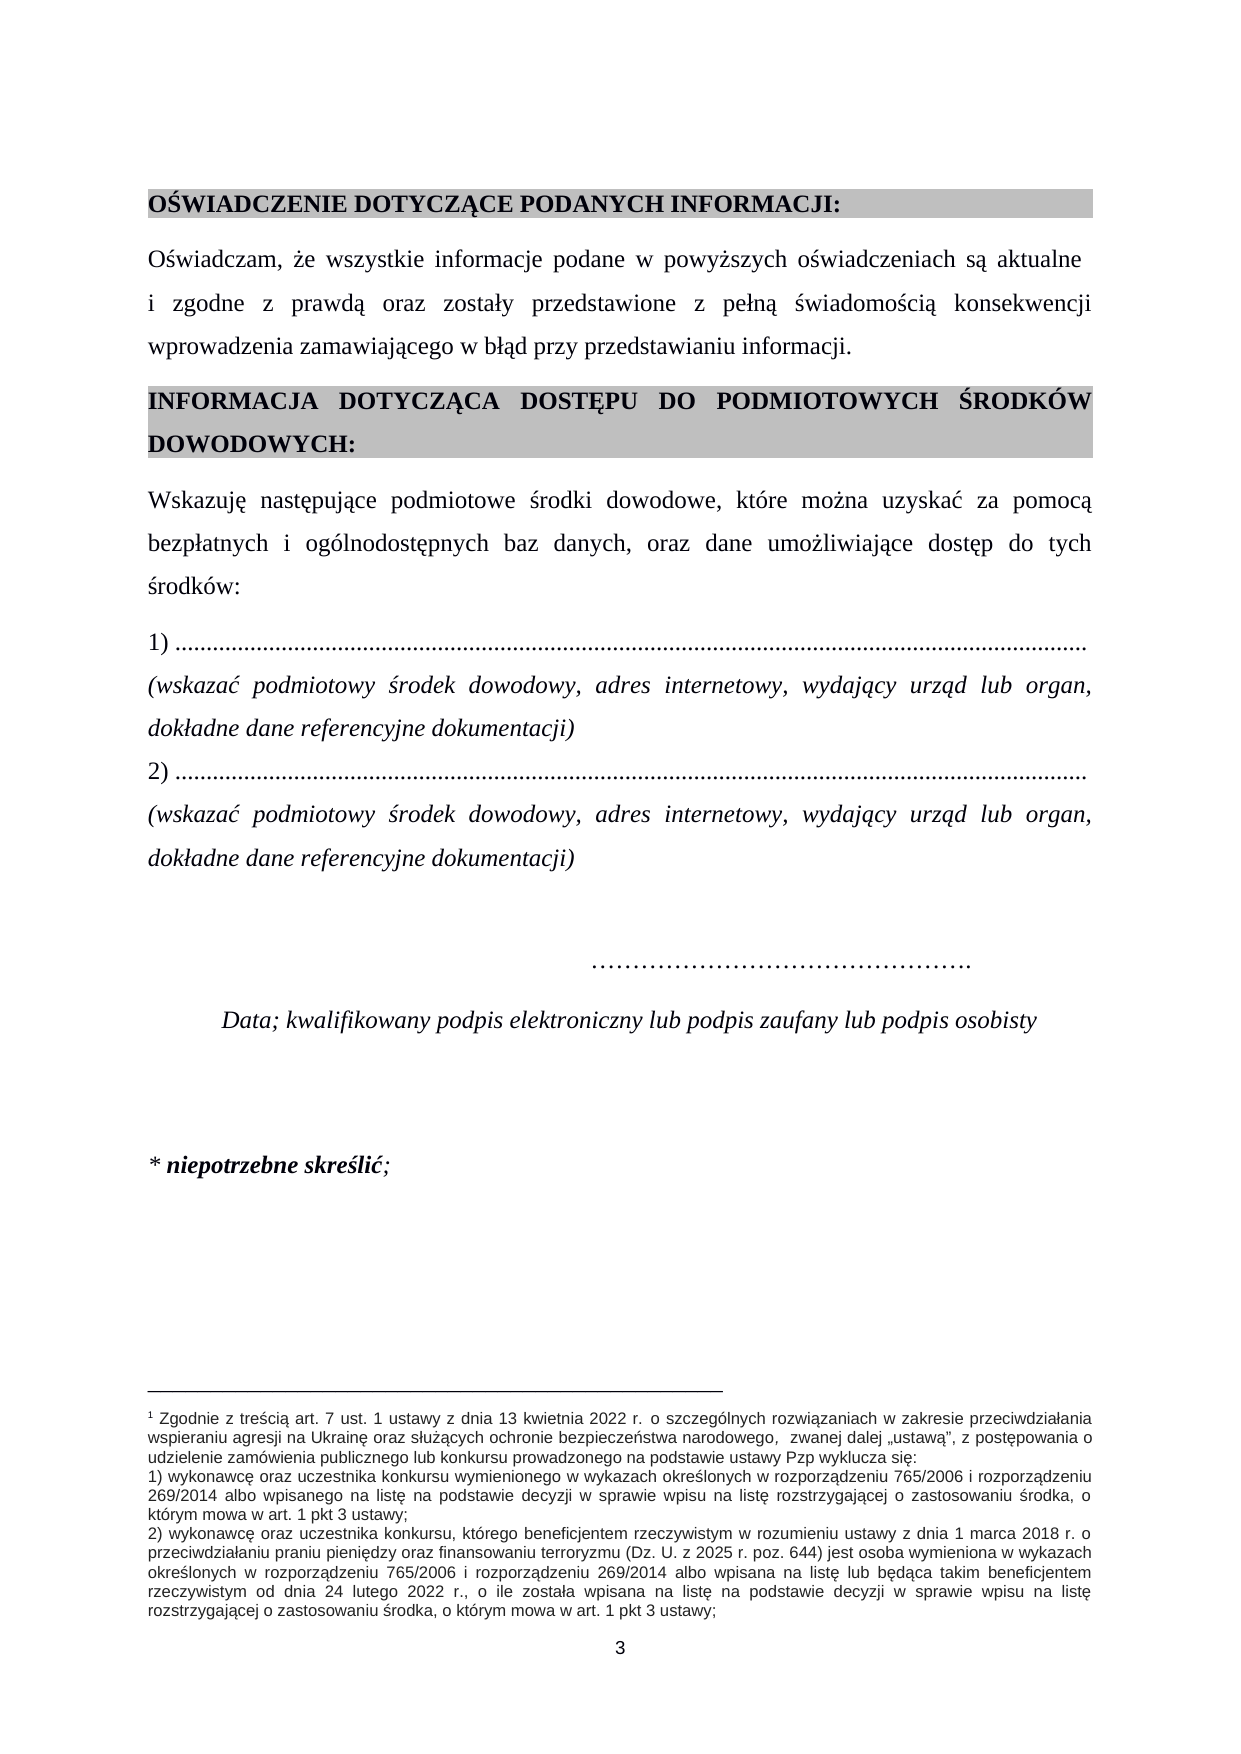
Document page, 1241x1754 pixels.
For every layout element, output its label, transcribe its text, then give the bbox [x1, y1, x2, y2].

text 2) .................................................................................................................................................. [148, 756, 1093, 785]
text INFORMACJA DOTYCZĄCA DOSTĘPU DO PODMIOTOWYCH ŚRODKÓW DOWODOWYCH: [148, 386, 1093, 458]
text 2) wykonawcę oraz uczestnika konkursu, którego beneficjentem rzeczywistym w rozumieniu ustawy z dnia 1 marca 2018 r. o przeciwdziałaniu praniu pieniędzy oraz finansowaniu terroryzmu (Dz. U. z 2025 r. poz. 644) jest osoba wymieniona w wykazach określonych w rozporządzeniu 765/2006 i rozporządzeniu 269/2014 albo wpisana na listę lub będąca takim beneficjentem rzeczywistym od dnia 24 lutego 2022 r., o ile została wpisana na listę na podstawie decyzji w sprawie wpisu na listę rozstrzygającej o zastosowaniu środka, o którym mowa w art. 1 pkt 3 ustawy; [148, 1524, 1093, 1620]
text * niepotrzebne skreślić; [148, 1150, 1093, 1179]
text Wskazuję następujące podmiotowe środki dowodowe, które można uzyskać za pomocą bezpłatnych i ogólnodostępnych baz danych, oraz dane umożliwiające dostęp do tych środków: [148, 485, 1093, 600]
text 1) wykonawcę oraz uczestnika konkursu wymienionego w wykazach określonych w rozporządzeniu 765/2006 i rozporządzeniu 269/2014 albo wpisanego na listę na podstawie decyzji w sprawie wpisu na listę rozstrzygającej o zastosowaniu środka, o którym mowa w art. 1 pkt 3 ustawy; [148, 1467, 1093, 1524]
text 1 Zgodnie z treścią art. 7 ust. 1 ustawy z dnia 13 kwietnia 2022 r. o szczególnych rozwiązaniach w zakresie przeciwdziałania wspieraniu agresji na Ukrainę oraz służących ochronie bezpieczeństwa narodowego, zwanej dalej „ustawą”, z postępowania o udzielenie zamówienia publicznego lub konkursu prowadzonego na podstawie ustawy Pzp wyklucza się: [148, 1409, 1093, 1467]
text Oświadczam, że wszystkie informacje podane w powyższych oświadczeniach są aktualne i zgodne z prawdą oraz zostały przedstawione z pełną świadomością konsekwencji wprowadzenia zamawiającego w błąd przy przedstawianiu informacji. [148, 244, 1093, 359]
text (wskazać podmiotowy środek dowodowy, adres internetowy, wydający urząd lub organ, dokładne dane referencyjne dokumentacji) [148, 670, 1093, 742]
text 1) .................................................................................................................................................. [148, 627, 1093, 656]
text OŚWIADCZENIE DOTYCZĄCE PODANYCH INFORMACJI: [148, 189, 1093, 218]
text ______________________________________________ [148, 1366, 1093, 1395]
text (wskazać podmiotowy środek dowodowy, adres internetowy, wydający urząd lub organ, dokładne dane referencyjne dokumentacji) [148, 799, 1093, 871]
text Data; kwalifikowany podpis elektroniczny lub podpis zaufany lub podpis osobisty [148, 1005, 1093, 1034]
text ………………………………………. [148, 946, 1093, 974]
